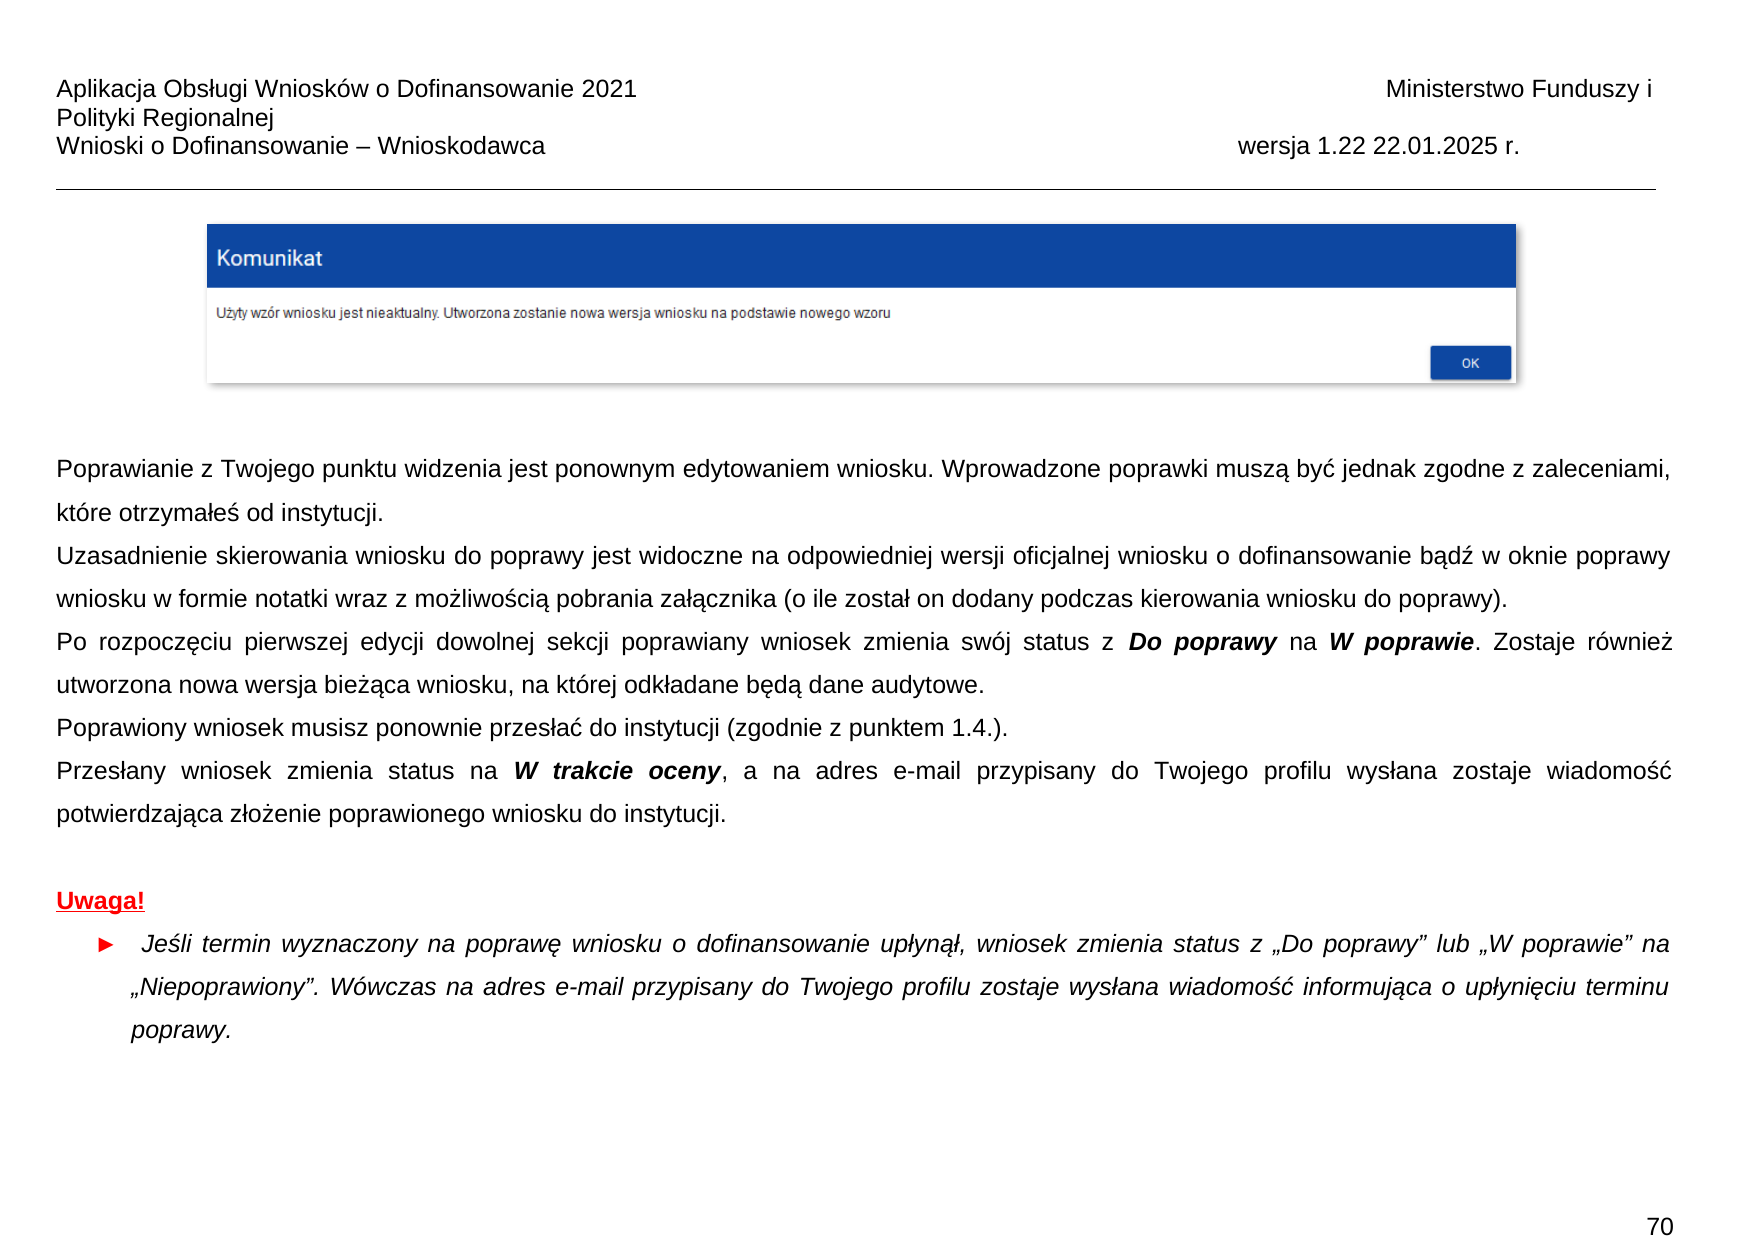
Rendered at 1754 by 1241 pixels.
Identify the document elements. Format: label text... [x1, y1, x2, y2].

text Po rozpoczęciu pierwszej edycji dowolnej sekcji poprawiany wniosek zmienia swój status z Do poprawy na W poprawie. Zostaje również utworzona nowa wersja bieżąca wniosku, na której odkładane będą dane audytowe. [56, 627, 1674, 699]
text Przesłany wniosek zmienia status na W trakcie oceny, a na adres e-mail przypisany do Twojego profilu wysłana zostaje wiadomość potwierdzająca złożenie poprawionego wniosku do instytucji. [56, 756, 1674, 828]
text Uzasadnienie skierowania wniosku do poprawy jest widoczne na odpowiedniej wersji oficjalnej wniosku o dofinansowanie bądź w oknie poprawy wniosku w formie notatki wraz z możliwością pobrania załącznika (o ile został on dodany podczas kierowania wniosku do poprawy). [56, 541, 1674, 613]
text Poprawiony wniosek musisz ponownie przesłać do instytucji (zgodnie z punktem 1.4.). [56, 713, 1674, 742]
text Poprawianie z Twojego punktu widzenia jest ponownym edytowaniem wniosku. Wprowadzone poprawki muszą być jednak zgodne z zaleceniami, które otrzymałeś od instytucji. [56, 454, 1674, 526]
list Jeśli termin wyznaczony na poprawę wniosku o dofinansowanie upłynął, wniosek zmienia status z „Do poprawy” lub „W poprawie” na „Niepoprawiony”. Wówczas na adres e-mail przypisany do Twojego profilu zostaje wysłana wiadomość informująca o upłynięciu terminu poprawy. [94, 929, 1674, 1044]
text Uwaga! [56, 886, 1674, 914]
picture [207, 224, 1516, 383]
